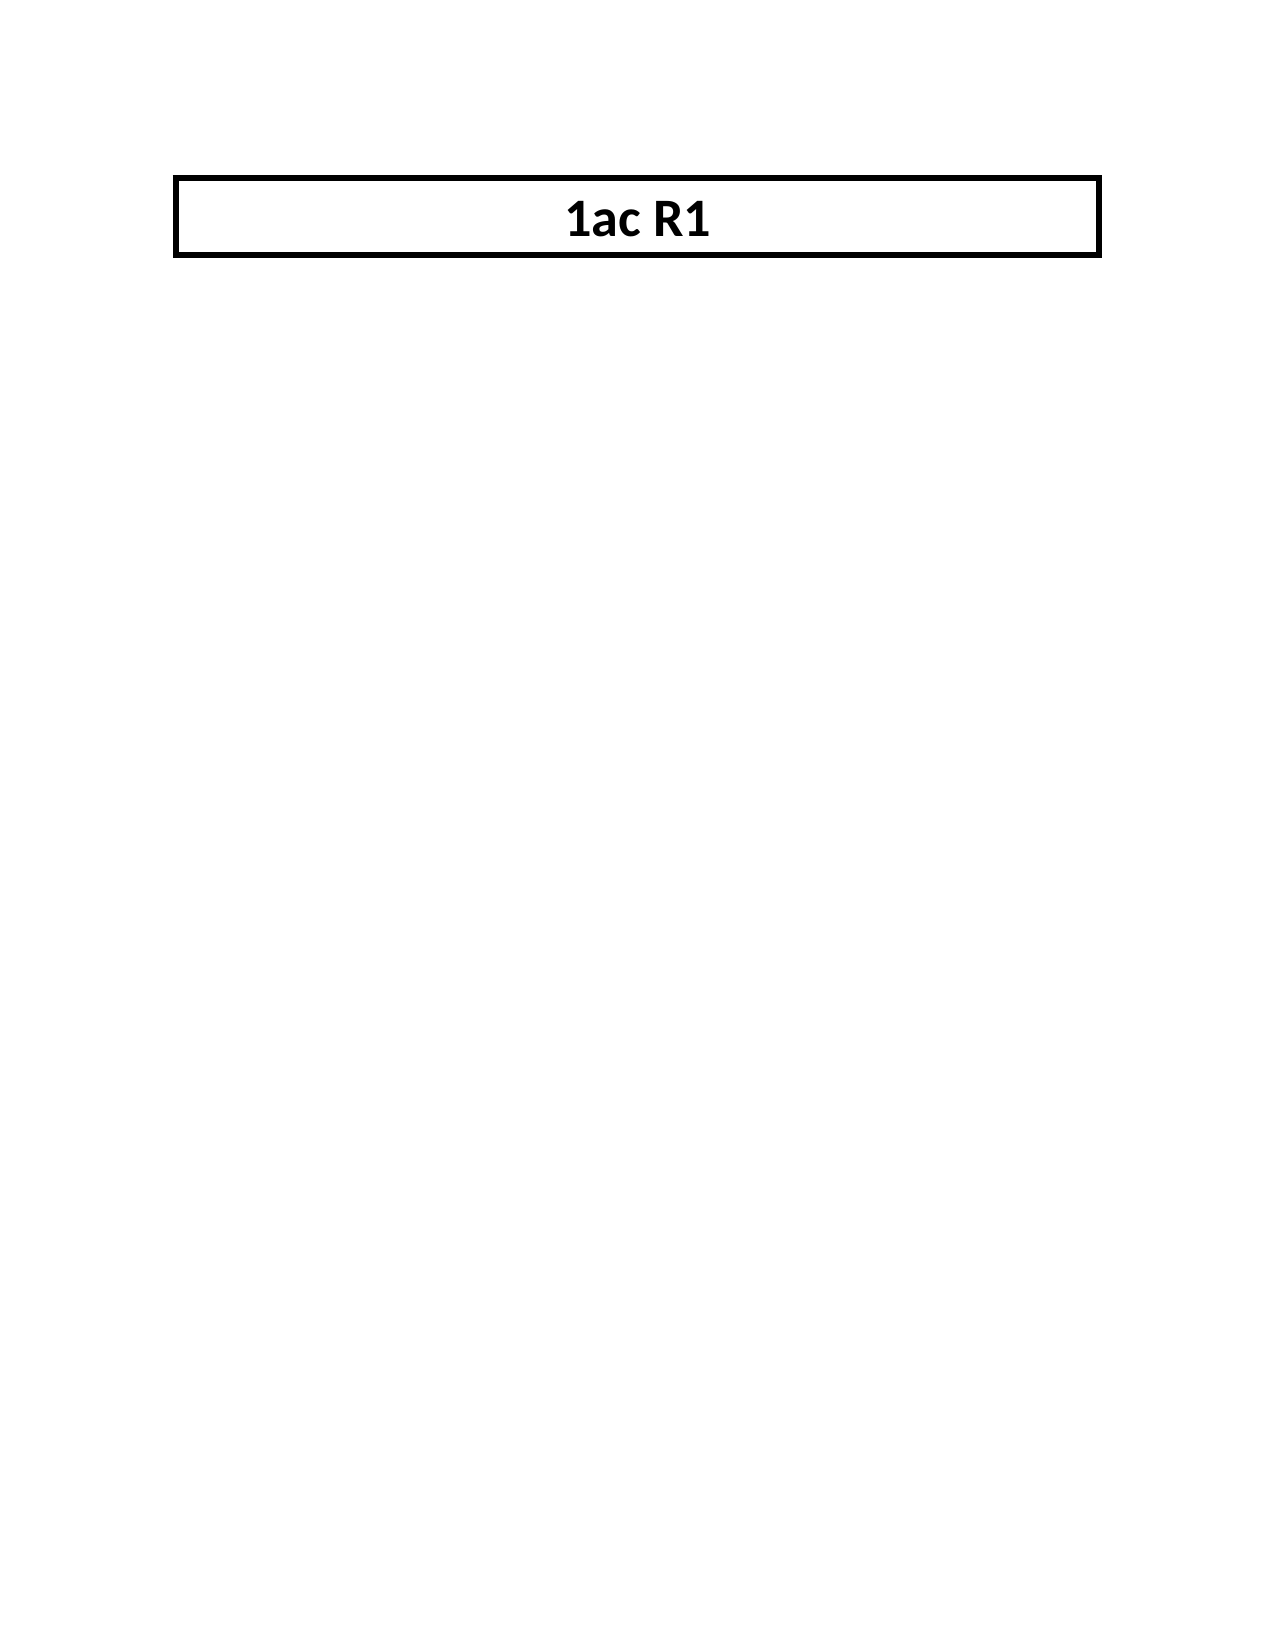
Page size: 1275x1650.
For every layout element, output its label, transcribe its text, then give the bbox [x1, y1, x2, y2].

subtitle 1ac R1 [179, 181, 1096, 252]
